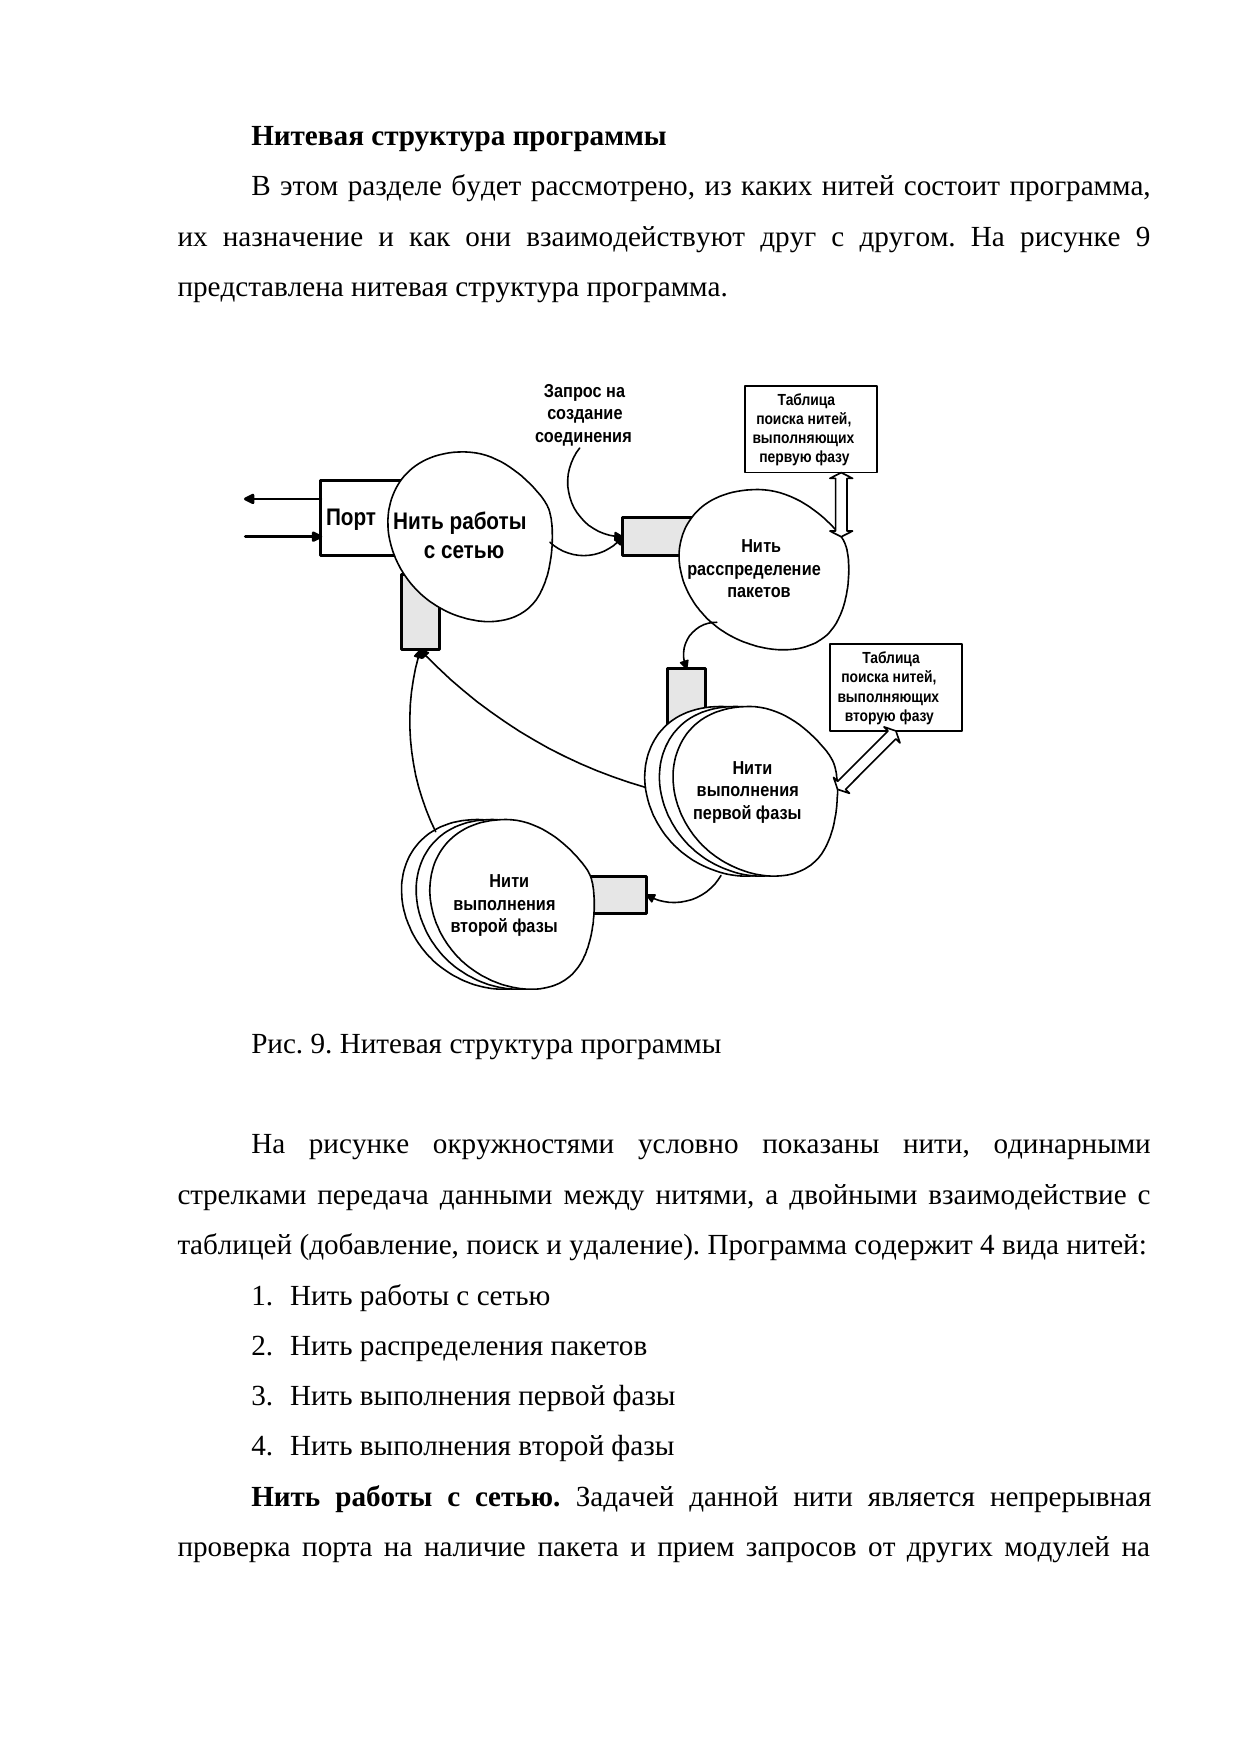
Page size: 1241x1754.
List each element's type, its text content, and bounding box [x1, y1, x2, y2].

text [177, 1479, 1152, 1563]
text В этом разделе будет рассмотрено, из каких нитей состоит программа, их назначение и как они взаимодействуют друг с другом. На рисунке 9 представлена нитевая структура программа. [177, 168, 1152, 303]
subtitle Нитевая структура программы [177, 118, 1152, 152]
text Рис. 9. Нитевая структура программы [177, 370, 1152, 1059]
text Нить распределения пакетов [177, 1328, 1152, 1361]
text Нить выполнения второй фазы [177, 1428, 1152, 1462]
list Нить работы с сетью [177, 1278, 1152, 1311]
text На рисунке окружностями условно показаны нити, одинарными стрелками передача данными между нитями, а двойными взаимодействие с таблицей (добавление, поиск и удаление). Программа содержит 4 вида нитей: [177, 1127, 1152, 1261]
text Нить выполнения первой фазы [177, 1378, 1152, 1412]
